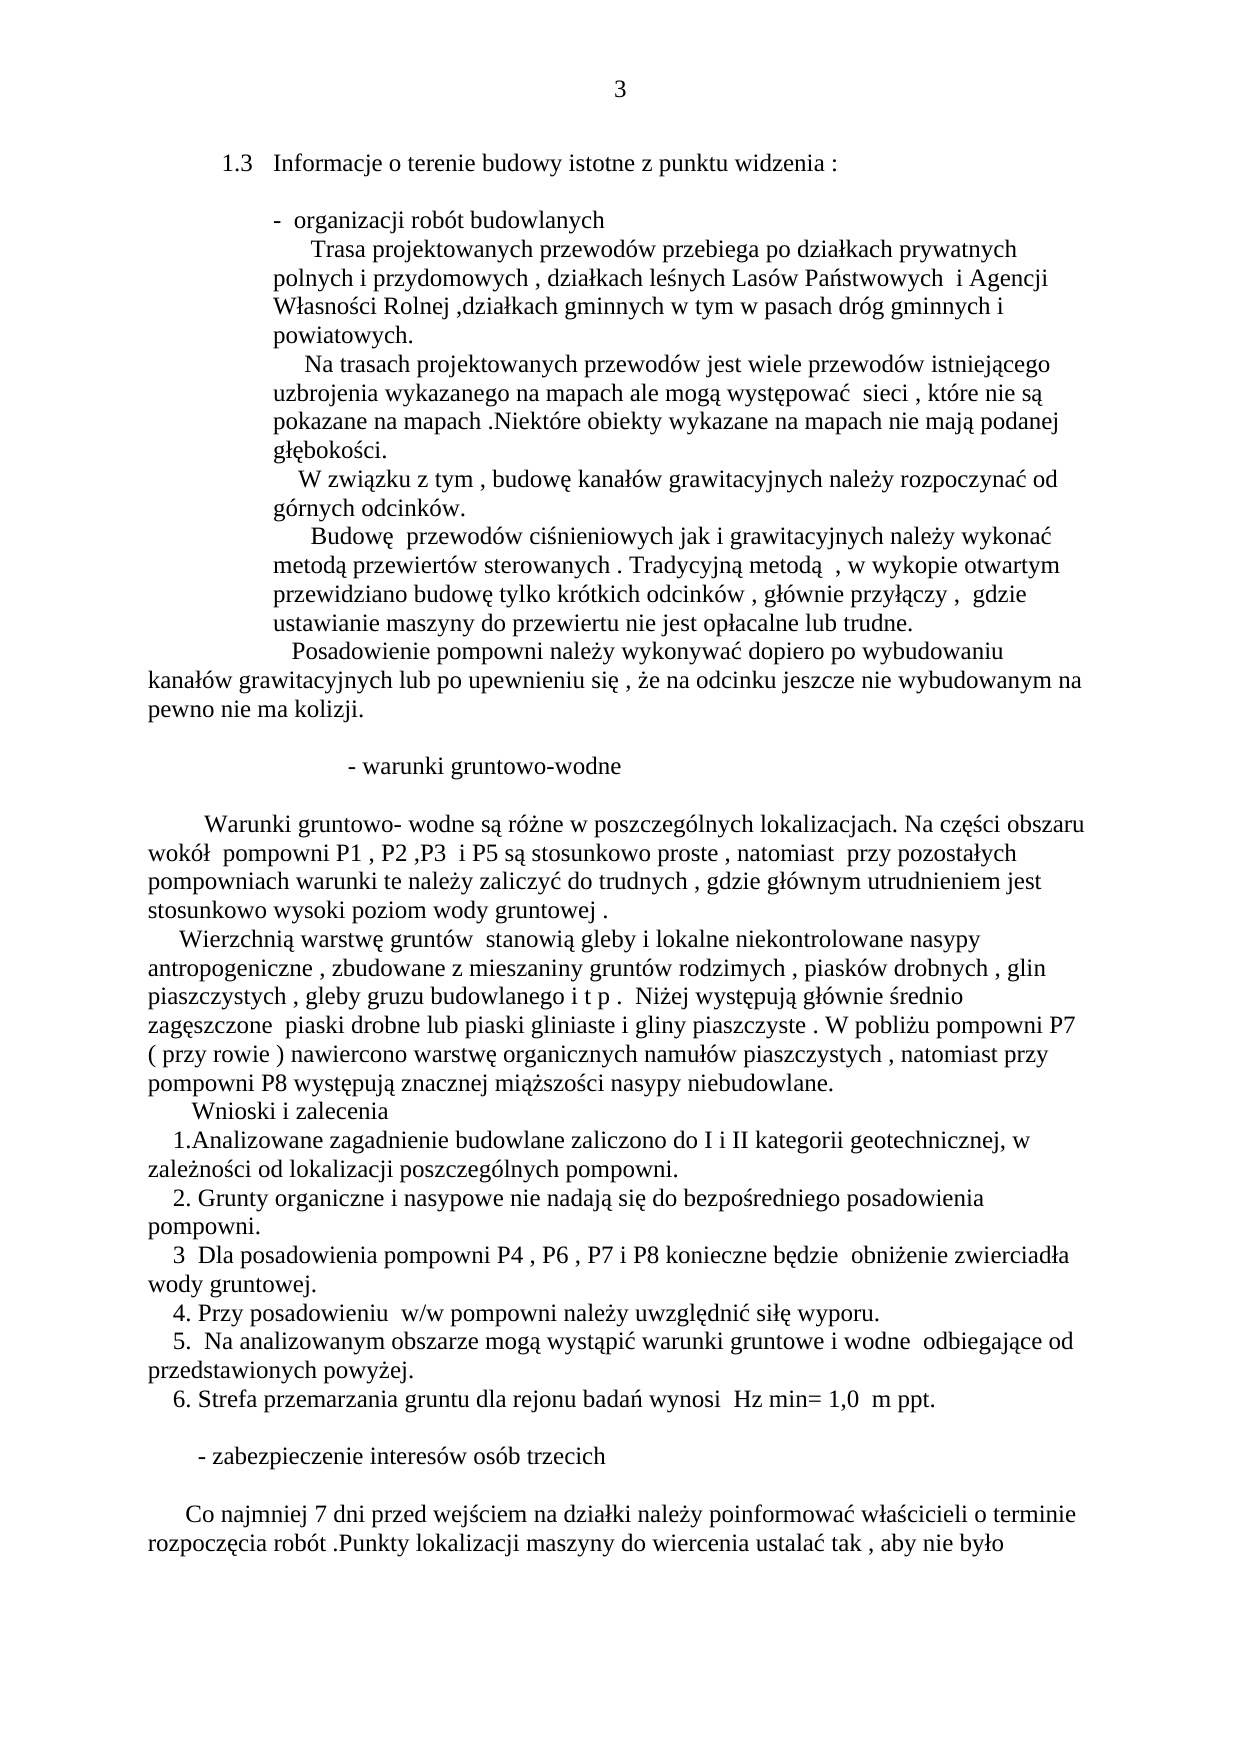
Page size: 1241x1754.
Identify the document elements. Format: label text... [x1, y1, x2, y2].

text Na trasach projektowanych przewodów jest wiele przewodów istniejącego uzbrojenia wykazanego na mapach ale mogą występować sieci , które nie są pokazane na mapach .Niektóre obiekty wykazane na mapach nie mają podanej głębokości. [273, 349, 1093, 464]
text Wierzchnią warstwę gruntów stanowią gleby i lokalne niekontrolowane nasypy antropogeniczne , zbudowane z mieszaniny gruntów rodzimych , piasków drobnych , glin piaszczystych , gleby gruzu budowlanego i t p . Niżej występują głównie średnio zagęszczone piaski drobne lub piaski gliniaste i gliny piaszczyste . W pobliżu pompowni P7 ( przy rowie ) nawiercono warstwę organicznych namułów piaszczystych , natomiast przy pompowni P8 występują znacznej miąższości nasypy niebudowlane. [148, 924, 1093, 1096]
text W związku z tym , budowę kanałów grawitacyjnych należy rozpoczynać od górnych odcinków. [273, 464, 1093, 521]
text 2. Grunty organiczne i nasypowe nie nadają się do bezpośredniego posadowienia pompowni. [148, 1183, 1093, 1240]
text 1.Analizowane zagadnienie budowlane zaliczono do I i II kategorii geotechnicznej, w zależności od lokalizacji poszczególnych pompowni. [148, 1125, 1093, 1183]
text 5. Na analizowanym obszarze mogą wystąpić warunki gruntowe i wodne odbiegające od przedstawionych powyżej. [148, 1326, 1093, 1384]
text - warunki gruntowo-wodne [148, 751, 1093, 780]
list Informacje o terenie budowy istotne z punktu widzenia : [221, 148, 1093, 176]
text - zabezpieczenie interesów osób trzecich [148, 1441, 1093, 1470]
text Trasa projektowanych przewodów przebiega po działkach prywatnych polnych i przydomowych , działkach leśnych Lasów Państwowych i Agencji Własności Rolnej ,działkach gminnych w tym w pasach dróg gminnych i powiatowych. [273, 234, 1093, 349]
text Budowę przewodów ciśnieniowych jak i grawitacyjnych należy wykonać metodą przewiertów sterowanych . Tradycyjną metodą , w wykopie otwartym przewidziano budowę tylko krótkich odcinków , głównie przyłączy , gdzie ustawianie maszyny do przewiertu nie jest opłacalne lub trudne. [273, 521, 1093, 636]
text - organizacji robót budowlanych [273, 205, 1093, 234]
text Posadowienie pompowni należy wykonywać dopiero po wybudowaniu kanałów grawitacyjnych lub po upewnieniu się , że na odcinku jeszcze nie wybudowanym na pewno nie ma kolizji. [148, 636, 1093, 723]
text Warunki gruntowo- wodne są różne w poszczególnych lokalizacjach. Na części obszaru wokół pompowni P1 , P2 ,P3 i P5 są stosunkowo proste , natomiast przy pozostałych pompowniach warunki te należy zaliczyć do trudnych , gdzie głównym utrudnieniem jest stosunkowo wysoki poziom wody gruntowej . [148, 809, 1093, 924]
text 4. Przy posadowieniu w/w pompowni należy uwzględnić siłę wyporu. [148, 1298, 1093, 1326]
text Wnioski i zalecenia [148, 1096, 1093, 1125]
text 6. Strefa przemarzania gruntu dla rejonu badań wynosi Hz min= 1,0 m ppt. [148, 1384, 1093, 1413]
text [148, 1499, 1093, 1556]
text 3 Dla posadowienia pompowni P4 , P6 , P7 i P8 konieczne będzie obniżenie zwierciadła wody gruntowej. [148, 1240, 1093, 1298]
